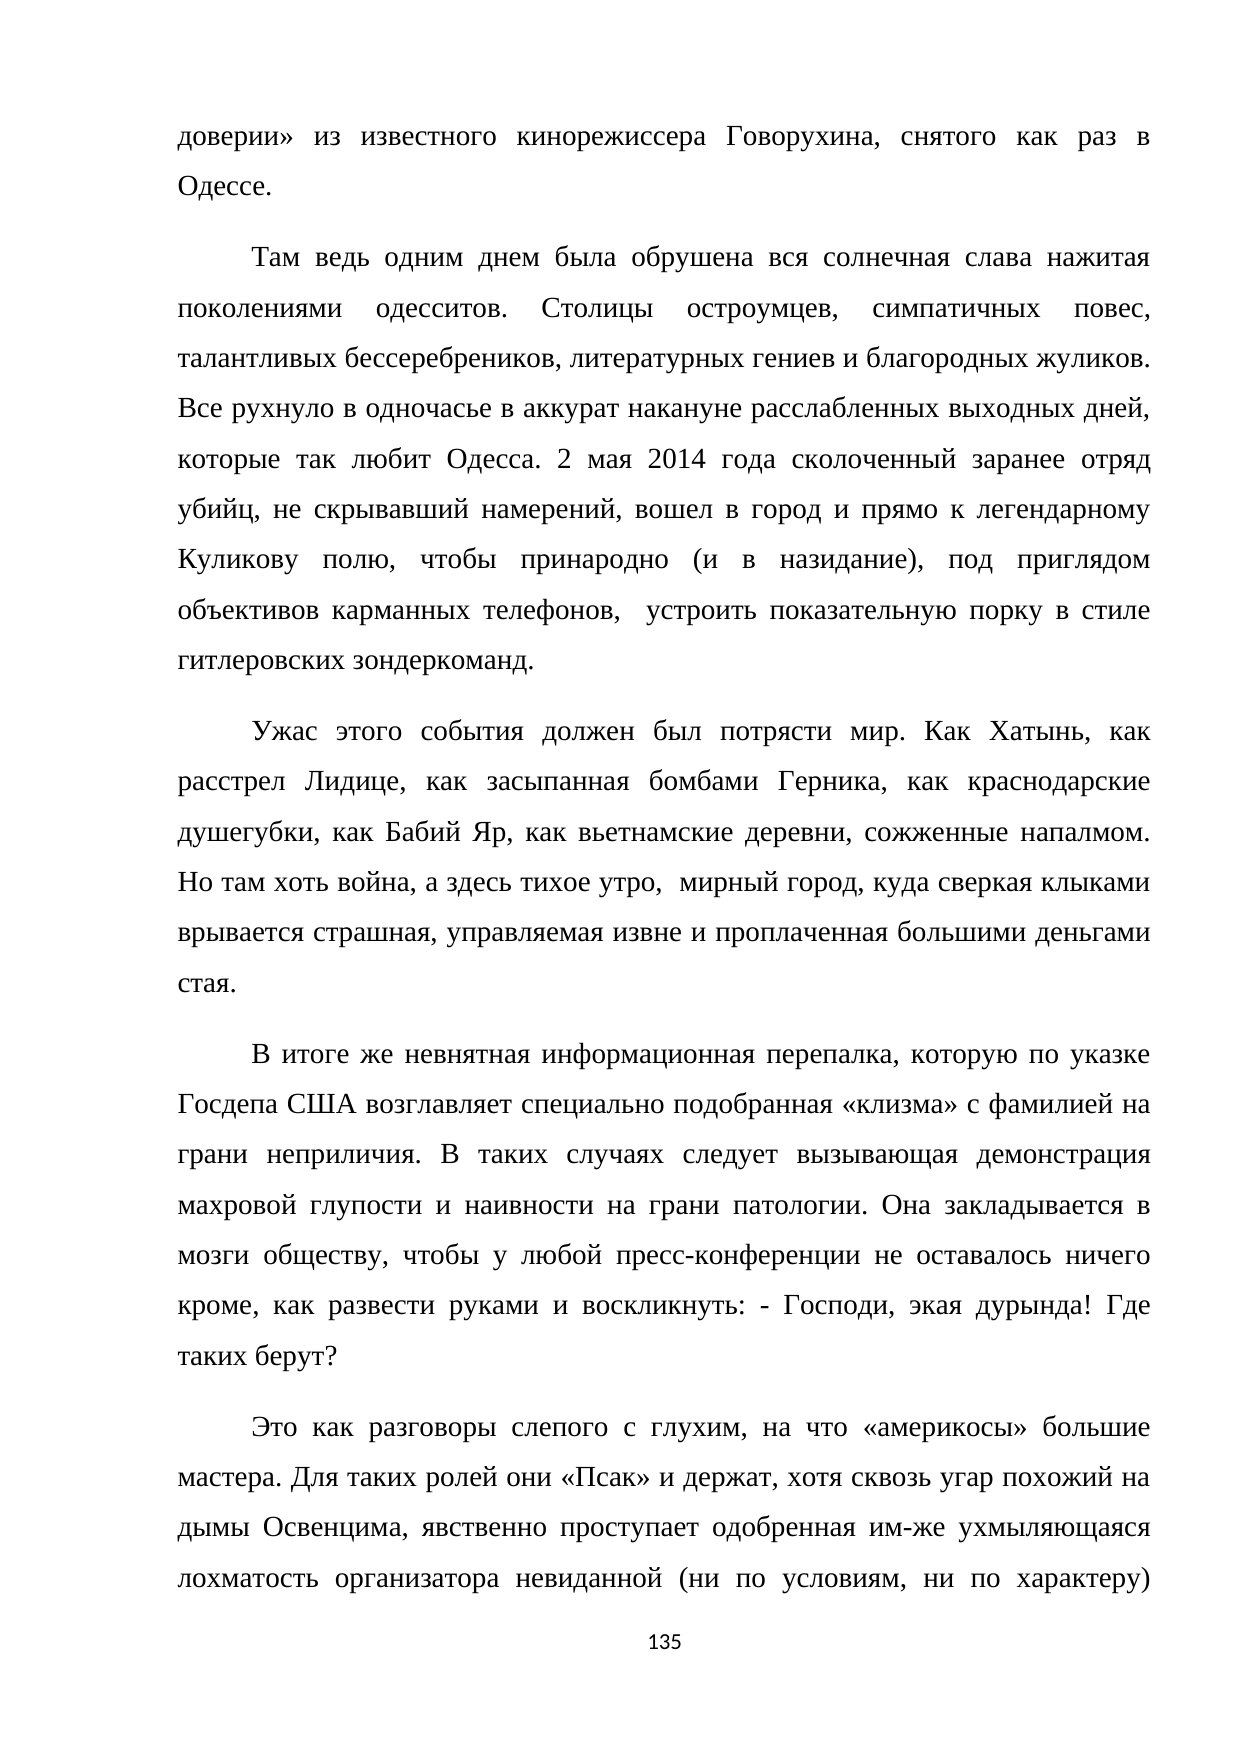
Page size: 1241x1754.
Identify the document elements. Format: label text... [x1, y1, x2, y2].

text Там ведь одним днем была обрушена вся солнечная слава нажитая поколениями одесситов. Столицы остроумцев, симпатичных повес, талантливых бессеребреников, литературных гениев и благородных жуликов. Все рухнуло в одночасье в аккурат накануне расслабленных выходных дней, которые так любит Одесса. 2 мая 2014 года сколоченный заранее отряд убийц, не скрывавший намерений, вошел в город и прямо к легендарному Куликову полю, чтобы принародно (и в назидание), под приглядом объективов карманных телефонов, устроить показательную порку в стиле гитлеровских зондеркоманд. [177, 239, 1152, 676]
text В итоге же невнятная информационная перепалка, которую по указке Госдепа США возглавляет специально подобранная «клизма» с фамилией на грани неприличия. В таких случаях следует вызывающая демонстрация махровой глупости и наивности на грани патологии. Она закладывается в мозги обществу, чтобы у любой пресс-конференции не оставалось ничего кроме, как развести руками и воскликнуть: - Господи, экая дурында! Где таких берут? [177, 1036, 1152, 1371]
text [177, 1409, 1152, 1593]
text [177, 118, 1152, 202]
text Ужас этого события должен был потрясти мир. Как Хатынь, как расстрел Лидице, как засыпанная бомбами Герника, как краснодарские душегубки, как Бабий Яр, как вьетнамские деревни, сожженные напалмом. Но там хоть война, а здесь тихое утро, мирный город, куда сверкая клыками врывается страшная, управляемая извне и проплаченная большими деньгами стая. [177, 713, 1152, 998]
